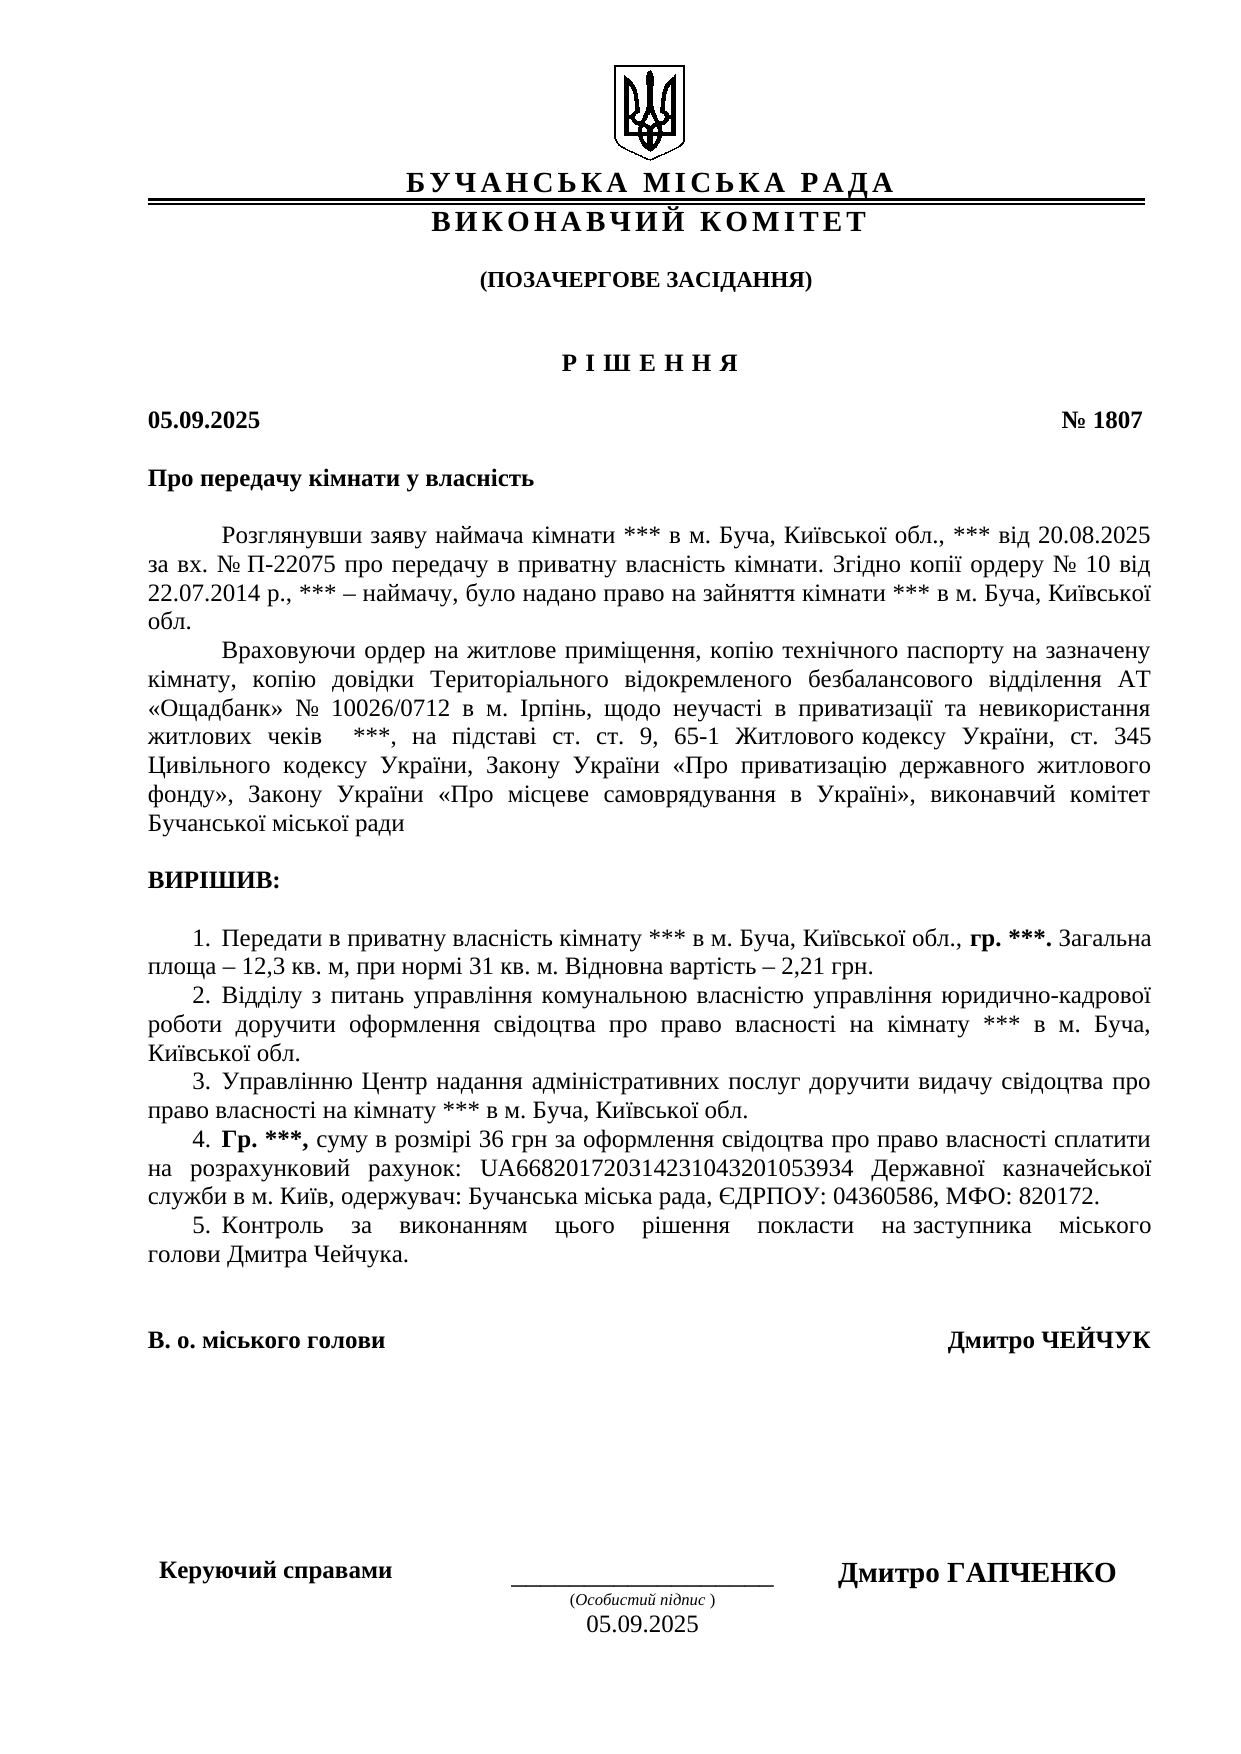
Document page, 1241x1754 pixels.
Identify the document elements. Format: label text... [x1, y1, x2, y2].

text Враховуючи ордер на житлове приміщення, копію технічного паспорту на зазначену кімнату, копію довідки Територіального відокремленого безбалансового відділення АТ «Ощадбанк» № 10026/0712 в м. Ірпінь, щодо неучасті в приватизації та невикористання житлових чеків ***, на підставі ст. ст. 9, 65-1 Житлового кодексу України, ст. 345 Цивільного кодексу України, Закону України «Про приватизацію державного житлового фонду», Закону України «Про місцеве самоврядування в Україні», виконавчий комітет Бучанської міської ради [148, 635, 1152, 836]
text РІШЕННЯ [148, 348, 1152, 376]
text ВИРІШИВ: [148, 865, 1152, 894]
table_header __________________ (Особистий підпис ) 05.09.2025 [473, 1555, 812, 1706]
table_header Керуючий справами [148, 1555, 472, 1706]
text 05.09.2025 № 1807 [148, 405, 1152, 434]
list Передати в приватну власність кімнату *** в м. Буча, Київської обл., гр. ***. Загальна площа – 12,3 кв. м, при нормі 31 кв. м. Відновна вартість – 2,21 грн. [148, 923, 1152, 980]
table_header ВИКОНАВЧИЙ КОМІТЕТ (ПОЗАЧЕРГОВЕ ЗАСІДАННЯ) [148, 205, 1144, 319]
text БУЧАНСЬКА МІСЬКА РАДА [148, 165, 1152, 198]
list Відділу з питань управління комунальною власністю управління юридично-кадрової роботи доручити оформлення свідоцтва про право власності на кімнату *** в м. Буча, Київської обл. [148, 980, 1152, 1066]
list Гр. ***, суму в розмірі 36 грн за оформлення свідоцтва про право власності сплатити на розрахунковий рахунок: UA668201720314231043201053934 Державної казначейської служби в м. Київ, одержувач: Бучанська міська рада, ЄДРПОУ: 04360586, МФО: 820172. [148, 1124, 1152, 1210]
table_header Дмитро ГАПЧЕНКО [812, 1555, 1191, 1706]
list Контроль за виконанням цього рішення покласти на заступника міського голови Дмитра Чейчука. [148, 1210, 1152, 1268]
text Про передачу кімнати у власність [148, 463, 1152, 491]
text Розглянувши заяву наймача кімнати *** в м. Буча, Київської обл., *** від 20.08.2025 за вх. № П-22075 про передачу в приватну власність кімнати. Згідно копії ордеру № 10 від 22.07.2014 р., *** – наймачу, було надано право на зайняття кімнати *** в м. Буча, Київської обл. [148, 520, 1152, 635]
list Управлінню Центр надання адміністративних послуг доручити видачу свідоцтва про право власності на кімнату *** в м. Буча, Київської обл. [148, 1066, 1152, 1124]
text В. о. міського голови Дмитро ЧЕЙЧУК [148, 1325, 1152, 1354]
